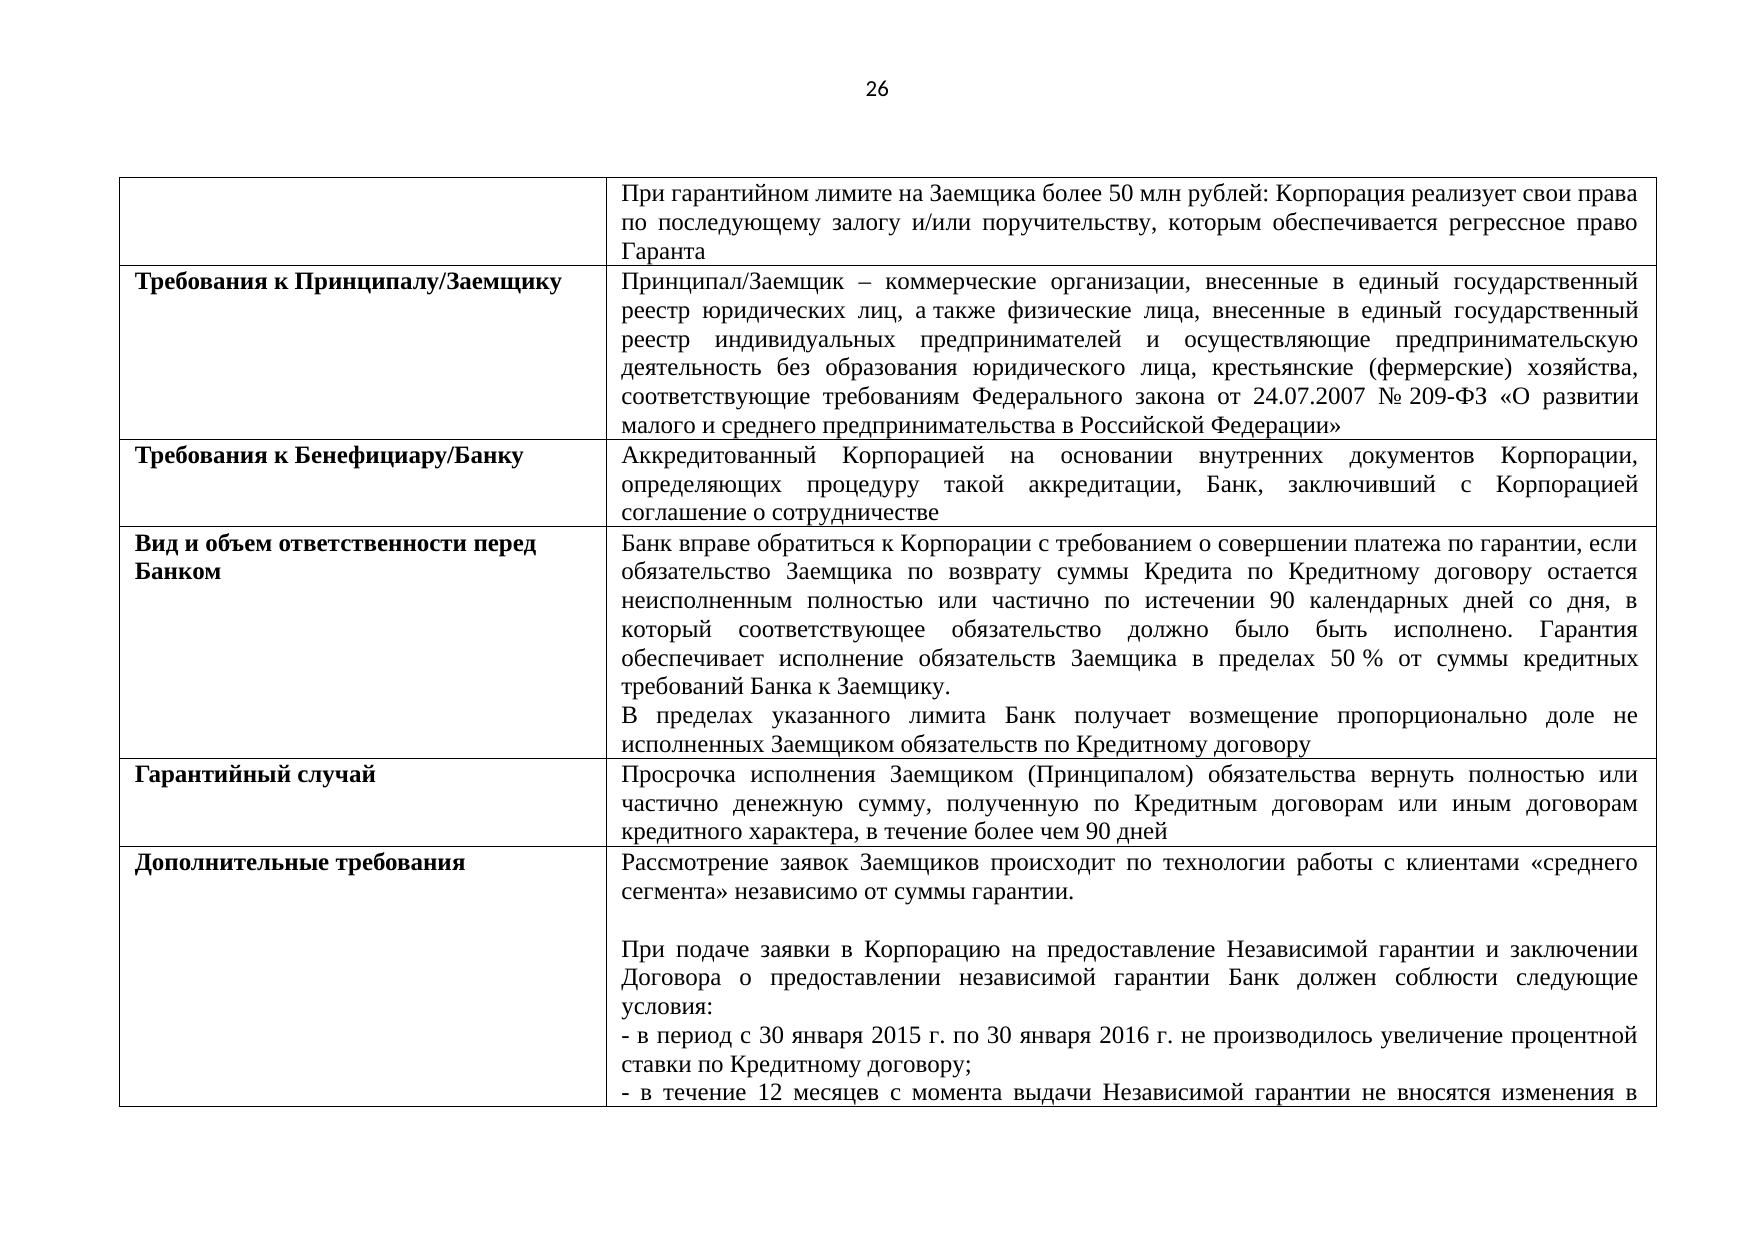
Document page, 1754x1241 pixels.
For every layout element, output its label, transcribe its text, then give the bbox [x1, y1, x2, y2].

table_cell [607, 178, 1656, 265]
table_cell Требования к Бенефициару/Банку [120, 440, 606, 526]
table_cell Принципал/Заемщик – коммерческие организации, внесенные в единый государственный реестр юридических лиц, а также физические лица, внесенные в единый государственный реестр индивидуальных предпринимателей и осуществляющие предпринимательскую деятельность без образования юридического лица, крестьянские (фермерские) хозяйства, соответствующие требованиям Федерального закона от 24.07.2007 № 209-ФЗ «О развитии малого и среднего предпринимательства в Российской Федерации» [607, 266, 1656, 439]
table_cell Просрочка исполнения Заемщиком (Принципалом) обязательства вернуть полностью или частично денежную сумму, полученную по Кредитным договорам или иным договорам кредитного характера, в течение более чем 90 дней [607, 759, 1656, 846]
table_cell Аккредитованный Корпорацией на основании внутренних документов Корпорации, определяющих процедуру такой аккредитации, Банк, заключивший с Корпорацией соглашение о сотрудничестве [607, 440, 1656, 526]
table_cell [120, 178, 606, 265]
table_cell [120, 847, 606, 1106]
table_cell Требования к Принципалу/Заемщику [120, 266, 606, 439]
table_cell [607, 847, 1656, 1106]
table_cell Банк вправе обратиться к Корпорации с требованием о совершении платежа по гарантии, если обязательство Заемщика по возврату суммы Кредита по Кредитному договору остается неисполненным полностью или частично по истечении 90 календарных дней со дня, в который соответствующее обязательство должно было быть исполнено. Гарантия обеспечивает исполнение обязательств Заемщика в пределах 50 % от суммы кредитных требований Банка к Заемщику. В пределах указанного лимита Банк получает возмещение пропорционально доле не исполненных Заемщиком обязательств по Кредитному договору [607, 527, 1656, 758]
table_cell Вид и объем ответственности перед Банком [120, 527, 606, 758]
table_cell Гарантийный случай [120, 759, 606, 846]
